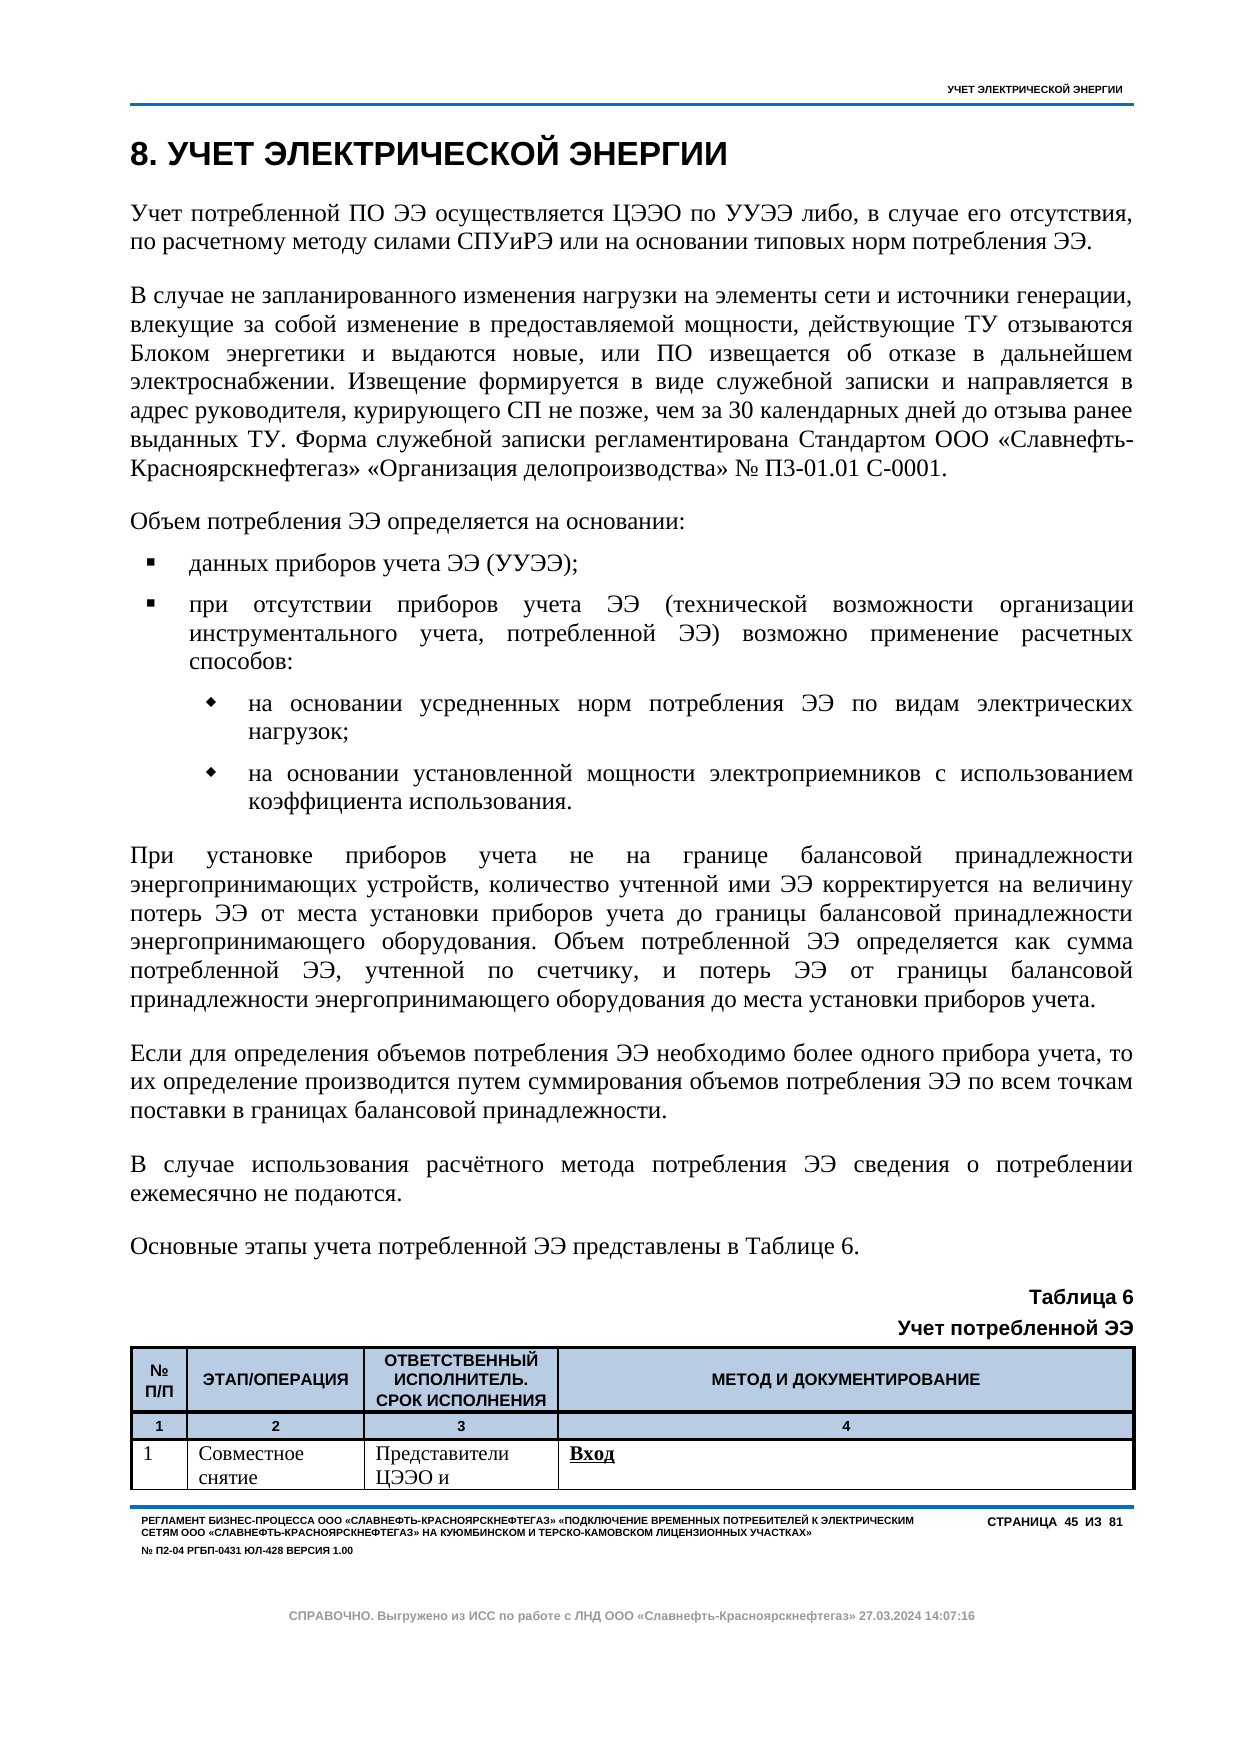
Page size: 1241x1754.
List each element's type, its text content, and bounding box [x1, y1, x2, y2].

table_cell 2 [188, 1414, 363, 1438]
text Если для определения объемов потребления ЭЭ необходимо более одного прибора учета, то их определение производится путем суммирования объемов потребления ЭЭ по всем точкам поставки в границах балансовой принадлежности. [130, 1038, 1134, 1124]
list данных приборов учета ЭЭ (УУЭЭ); [145, 548, 1134, 576]
table_header метод и документирование [559, 1349, 1132, 1410]
list на основании усредненных норм потребления ЭЭ по видам электрических нагрузок; [204, 688, 1134, 745]
list при отсутствии приборов учета ЭЭ (технической возможности организации инструментального учета, потребленной ЭЭ) возможно применение расчетных способов: [145, 589, 1134, 675]
text Учет потребленной ПО ЭЭ осуществляется ЦЭЭО по УУЭЭ либо, в случае его отсутствия, по расчетному методу силами СПУиРЭ или на основании типовых норм потребления ЭЭ. [130, 198, 1134, 255]
text При установке приборов учета не на границе балансовой принадлежности энергопринимающих устройств, количество учтенной ими ЭЭ корректируется на величину потерь ЭЭ от места установки приборов учета до границы балансовой принадлежности энергопринимающего оборудования. Объем потребленной ЭЭ определяется как сумма потребленной ЭЭ, учтенной по счетчику, и потерь ЭЭ от границы балансовой принадлежности энергопринимающего оборудования до места установки приборов учета. [130, 840, 1134, 1013]
table_header № п/п [133, 1349, 186, 1410]
table_cell 3 [365, 1414, 557, 1438]
subtitle УЧЕТ ЭЛЕКТРИЧЕСКОЙ ЭНЕРГИИ [130, 134, 1134, 173]
text Таблица 6 [130, 1285, 1134, 1309]
table_cell 1 [133, 1414, 186, 1438]
table_cell 1 [133, 1441, 187, 1489]
table_header Этап/Операция [188, 1349, 363, 1410]
text Основные этапы учета потребленной ЭЭ представлены в Таблице 6. [130, 1231, 1134, 1260]
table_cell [365, 1441, 558, 1489]
text Учет потребленной ЭЭ [130, 1315, 1134, 1339]
table_header ОТВЕТСТВЕННЫЙ Исполнитель. срок исполнения [365, 1349, 557, 1410]
text В случае не запланированного изменения нагрузки на элементы сети и источники генерации, влекущие за собой изменение в предоставляемой мощности, действующие ТУ отзываются Блоком энергетики и выдаются новые, или ПО извещается об отказе в дальнейшем электроснабжении. Извещение формируется в виде служебной записки и направляется в адрес руководителя, курирующего СП не позже, чем за 30 календарных дней до отзыва ранее выданных ТУ. Форма служебной записки регламентирована Стандартом ООО «Славнефть-Красноярскнефтегаз» «Организация делопроизводства» № П3-01.01 С-0001. [130, 280, 1134, 481]
table_cell 4 [559, 1414, 1132, 1438]
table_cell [559, 1441, 1132, 1489]
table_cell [188, 1441, 364, 1489]
text Объем потребления ЭЭ определяется на основании: [130, 506, 1134, 535]
list на основании установленной мощности электроприемников с использованием коэффициента использования. [204, 758, 1134, 815]
text В случае использования расчётного метода потребления ЭЭ сведения о потреблении ежемесячно не подаются. [130, 1149, 1134, 1206]
